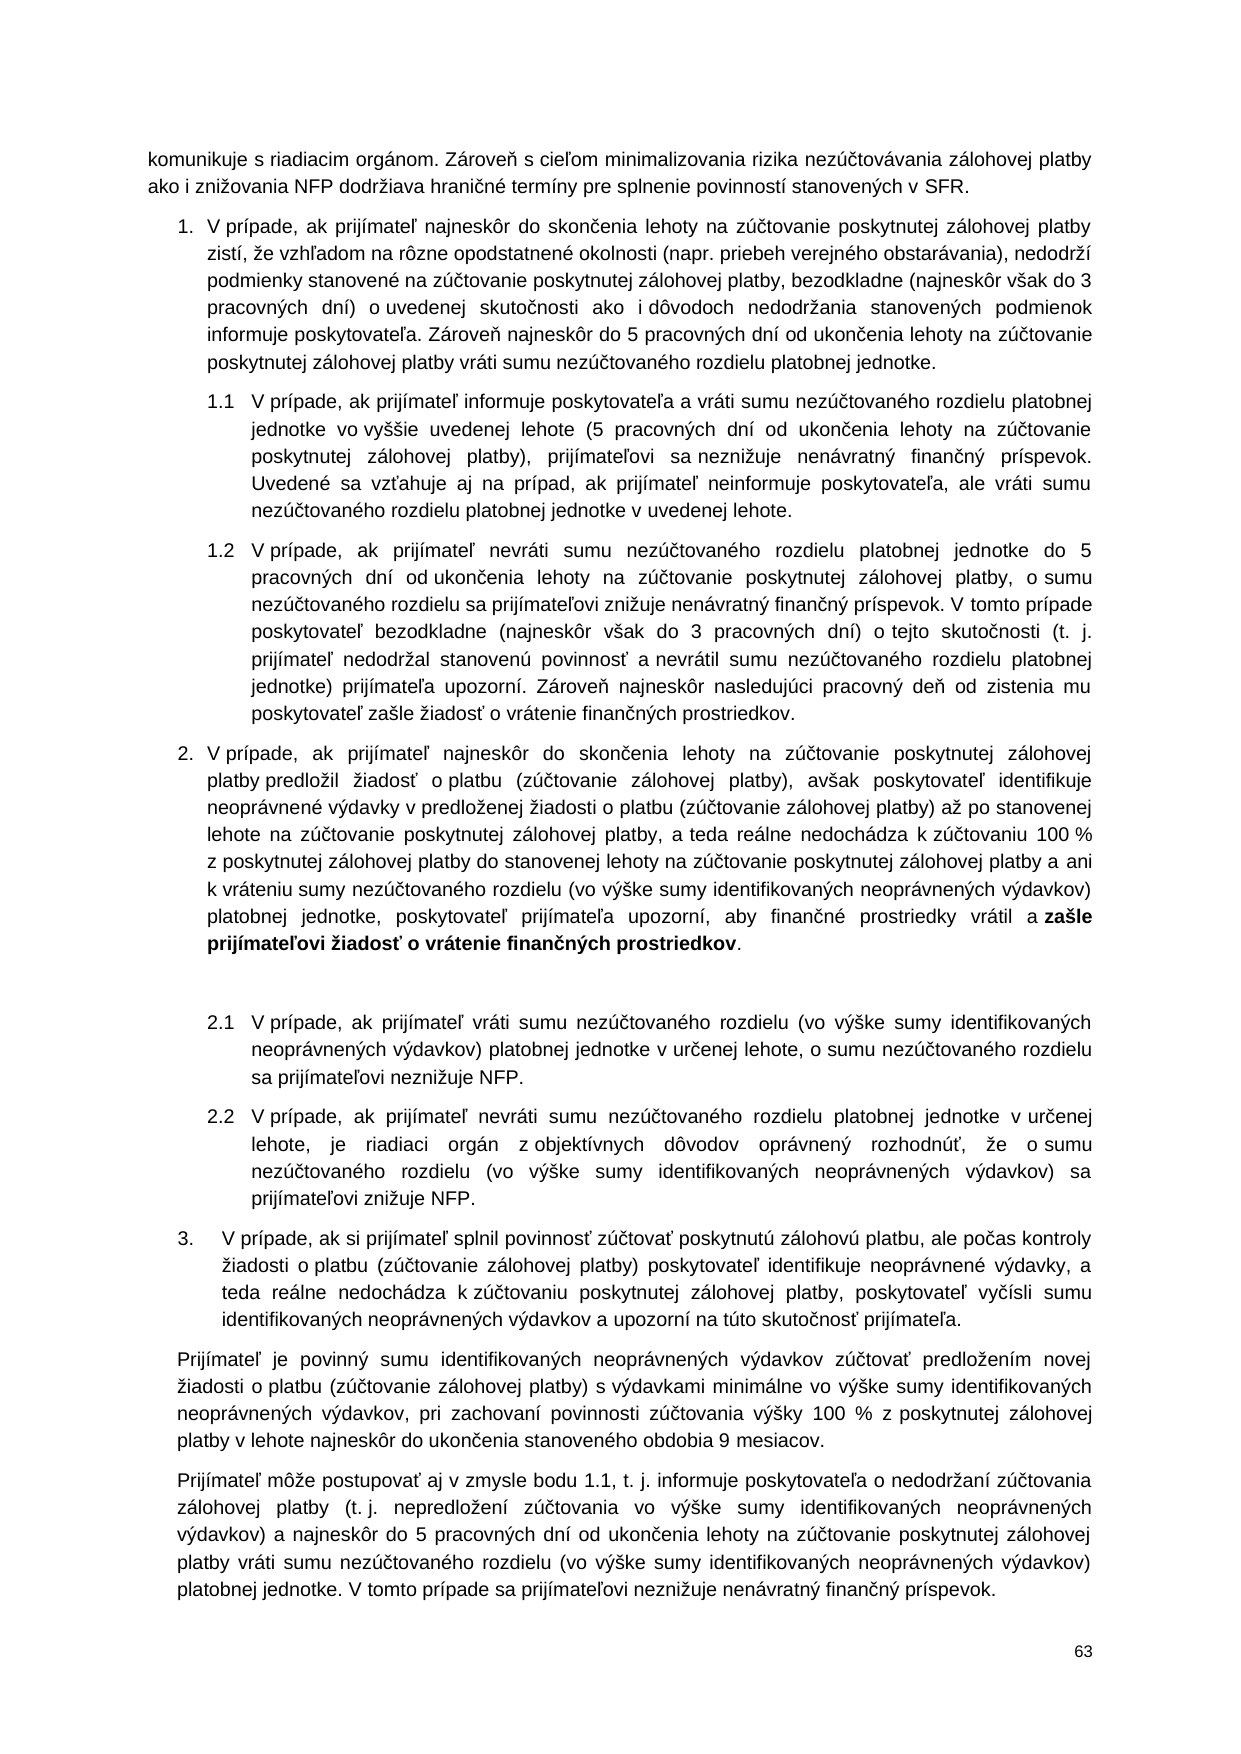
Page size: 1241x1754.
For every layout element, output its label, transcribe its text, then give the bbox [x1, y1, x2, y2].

list V prípade, ak prijímateľ informuje poskytovateľa a vráti sumu nezúčtovaného rozdielu platobnej jednotke vo vyššie uvedenej lehote (5 pracovných dní od ukončenia lehoty na zúčtovanie poskytnutej zálohovej platby), prijímateľovi sa neznižuje nenávratný finančný príspevok. Uvedené sa vzťahuje aj na prípad, ak prijímateľ neinformuje poskytovateľa, ale vráti sumu nezúčtovaného rozdielu platobnej jednotke v uvedenej lehote. [207, 390, 1092, 522]
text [148, 148, 1092, 198]
list V prípade, ak prijímateľ najneskôr do skončenia lehoty na zúčtovanie poskytnutej zálohovej platby predložil žiadosť o platbu (zúčtovanie zálohovej platby), avšak poskytovateľ identifikuje neoprávnené výdavky v predloženej žiadosti o platbu (zúčtovanie zálohovej platby) až po stanovenej lehote na zúčtovanie poskytnutej zálohovej platby, a teda reálne nedochádza k zúčtovaniu 100 % z poskytnutej zálohovej platby do stanovenej lehoty na zúčtovanie poskytnutej zálohovej platby a ani k vráteniu sumy nezúčtovaného rozdielu (vo výške sumy identifikovaných neoprávnených výdavkov) platobnej jednotke, poskytovateľ prijímateľa upozorní, aby finančné prostriedky vrátil a zašle prijímateľovi žiadosť o vrátenie finančných prostriedkov. [177, 741, 1092, 954]
list V prípade, ak prijímateľ nevráti sumu nezúčtovaného rozdielu platobnej jednotke v určenej lehote, je riadiaci orgán z objektívnych dôvodov oprávnený rozhodnúť, že o sumu nezúčtovaného rozdielu (vo výške sumy identifikovaných neoprávnených výdavkov) sa prijímateľovi znižuje NFP. [207, 1105, 1092, 1209]
list V prípade, ak prijímateľ nevráti sumu nezúčtovaného rozdielu platobnej jednotke do 5 pracovných dní od ukončenia lehoty na zúčtovanie poskytnutej zálohovej platby, o sumu nezúčtovaného rozdielu sa prijímateľovi znižuje nenávratný finančný príspevok. V tomto prípade poskytovateľ bezodkladne (najneskôr však do 3 pracovných dní) o tejto skutočnosti (t. j. prijímateľ nedodržal stanovenú povinnosť a nevrátil sumu nezúčtovaného rozdielu platobnej jednotke) prijímateľa upozorní. Zároveň najneskôr nasledujúci pracovný deň od zistenia mu poskytovateľ zašle žiadosť o vrátenie finančných prostriedkov. [207, 539, 1092, 724]
text Prijímateľ je povinný sumu identifikovaných neoprávnených výdavkov zúčtovať predložením novej žiadosti o platbu (zúčtovanie zálohovej platby) s výdavkami minimálne vo výške sumy identifikovaných neoprávnených výdavkov, pri zachovaní povinnosti zúčtovania výšky 100 % z poskytnutej zálohovej platby v lehote najneskôr do ukončenia stanoveného obdobia 9 mesiacov. [177, 1348, 1092, 1452]
text Prijímateľ môže postupovať aj v zmysle bodu 1.1, t. j. informuje poskytovateľa o nedodržaní zúčtovania zálohovej platby (t. j. nepredložení zúčtovania vo výške sumy identifikovaných neoprávnených výdavkov) a najneskôr do 5 pracovných dní od ukončenia lehoty na zúčtovanie poskytnutej zálohovej platby vráti sumu nezúčtovaného rozdielu (vo výške sumy identifikovaných neoprávnených výdavkov) platobnej jednotke. V tomto prípade sa prijímateľovi neznižuje nenávratný finančný príspevok. [177, 1469, 1092, 1600]
list V prípade, ak prijímateľ najneskôr do skončenia lehoty na zúčtovanie poskytnutej zálohovej platby zistí, že vzhľadom na rôzne opodstatnené okolnosti (napr. priebeh verejného obstarávania), nedodrží podmienky stanovené na zúčtovanie poskytnutej zálohovej platby, bezodkladne (najneskôr však do 3 pracovných dní) o uvedenej skutočnosti ako i dôvodoch nedodržania stanovených podmienok informuje poskytovateľa. Zároveň najneskôr do 5 pracovných dní od ukončenia lehoty na zúčtovanie poskytnutej zálohovej platby vráti sumu nezúčtovaného rozdielu platobnej jednotke. [177, 214, 1092, 373]
list V prípade, ak si prijímateľ splnil povinnosť zúčtovať poskytnutú zálohovú platbu, ale počas kontroly žiadosti o platbu (zúčtovanie zálohovej platby) poskytovateľ identifikuje neoprávnené výdavky, a teda reálne nedochádza k zúčtovaniu poskytnutej zálohovej platby, poskytovateľ vyčísli sumu identifikovaných neoprávnených výdavkov a upozorní na túto skutočnosť prijímateľa. [177, 1226, 1092, 1331]
list V prípade, ak prijímateľ vráti sumu nezúčtovaného rozdielu (vo výške sumy identifikovaných neoprávnených výdavkov) platobnej jednotke v určenej lehote, o sumu nezúčtovaného rozdielu sa prijímateľovi neznižuje NFP. [207, 1011, 1092, 1088]
